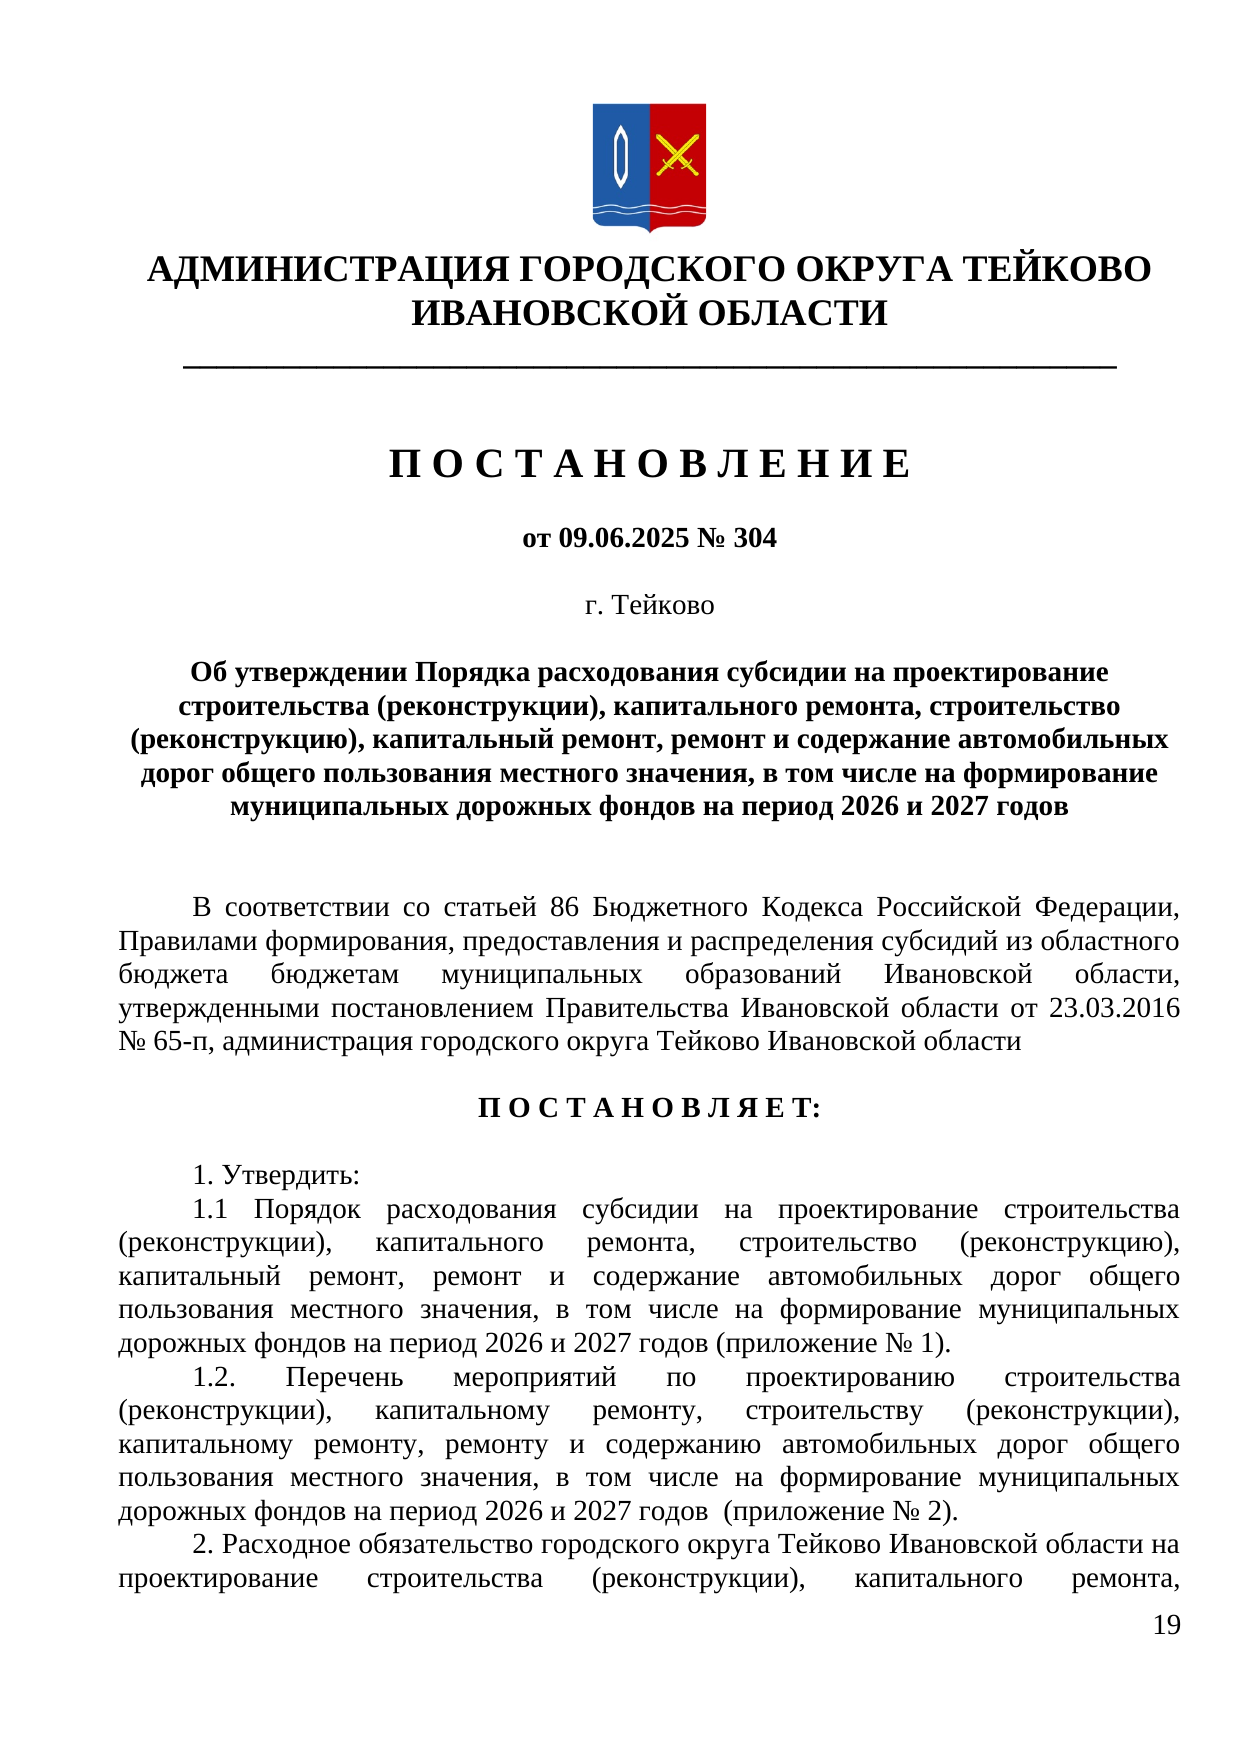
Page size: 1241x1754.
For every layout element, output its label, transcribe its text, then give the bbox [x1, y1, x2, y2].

text АДМИНИСТРАЦИЯ ГОРОДСКОГО ОКРУГА ТЕЙКОВО ИВАНОВСКОЙ ОБЛАСТИ [118, 247, 1181, 333]
text Об утверждении Порядка расходования субсидии на проектирование строительства (реконструкции), капитального ремонта, строительство (реконструкцию), капитальный ремонт, ремонт и содержание автомобильных дорог общего пользования местного значения, в том числе на формирование муниципальных дорожных фондов на период 2026 и 2027 годов [118, 654, 1181, 822]
text 1.2. Перечень мероприятий по проектированию строительства (реконструкции), капитальному ремонту, строительству (реконструкции), капитальному ремонту, ремонту и содержанию автомобильных дорог общего пользования местного значения, в том числе на формирование муниципальных дорожных фондов на период 2026 и 2027 годов (приложение № 2). [118, 1359, 1181, 1526]
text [118, 1526, 1181, 1593]
text 1.1 Порядок расходования субсидии на проектирование строительства (реконструкции), капитального ремонта, строительство (реконструкцию), капитальный ремонт, ремонт и содержание автомобильных дорог общего пользования местного значения, в том числе на формирование муниципальных дорожных фондов на период 2026 и 2027 годов (приложение № 1). [118, 1191, 1181, 1359]
text П О С Т А Н О В Л Я Е Т: [118, 1090, 1181, 1124]
text В соответствии со статьей 86 Бюджетного Кодекса Российской Федерации, Правилами формирования, предоставления и распределения субсидий из областного бюджета бюджетам муниципальных образований Ивановской области, утвержденными постановлением Правительства Ивановской области от 23.03.2016 № 65-п, администрация городского округа Тейково Ивановской области [118, 889, 1181, 1057]
text 1. Утвердить: [118, 1157, 1181, 1191]
picture [592, 103, 707, 247]
text П О С Т А Н О В Л Е Н И Е [118, 438, 1181, 486]
text ________________________________________________________ [118, 333, 1181, 371]
text г. Тейково [118, 587, 1181, 621]
text от 09.06.2025 № 304 [118, 520, 1181, 553]
